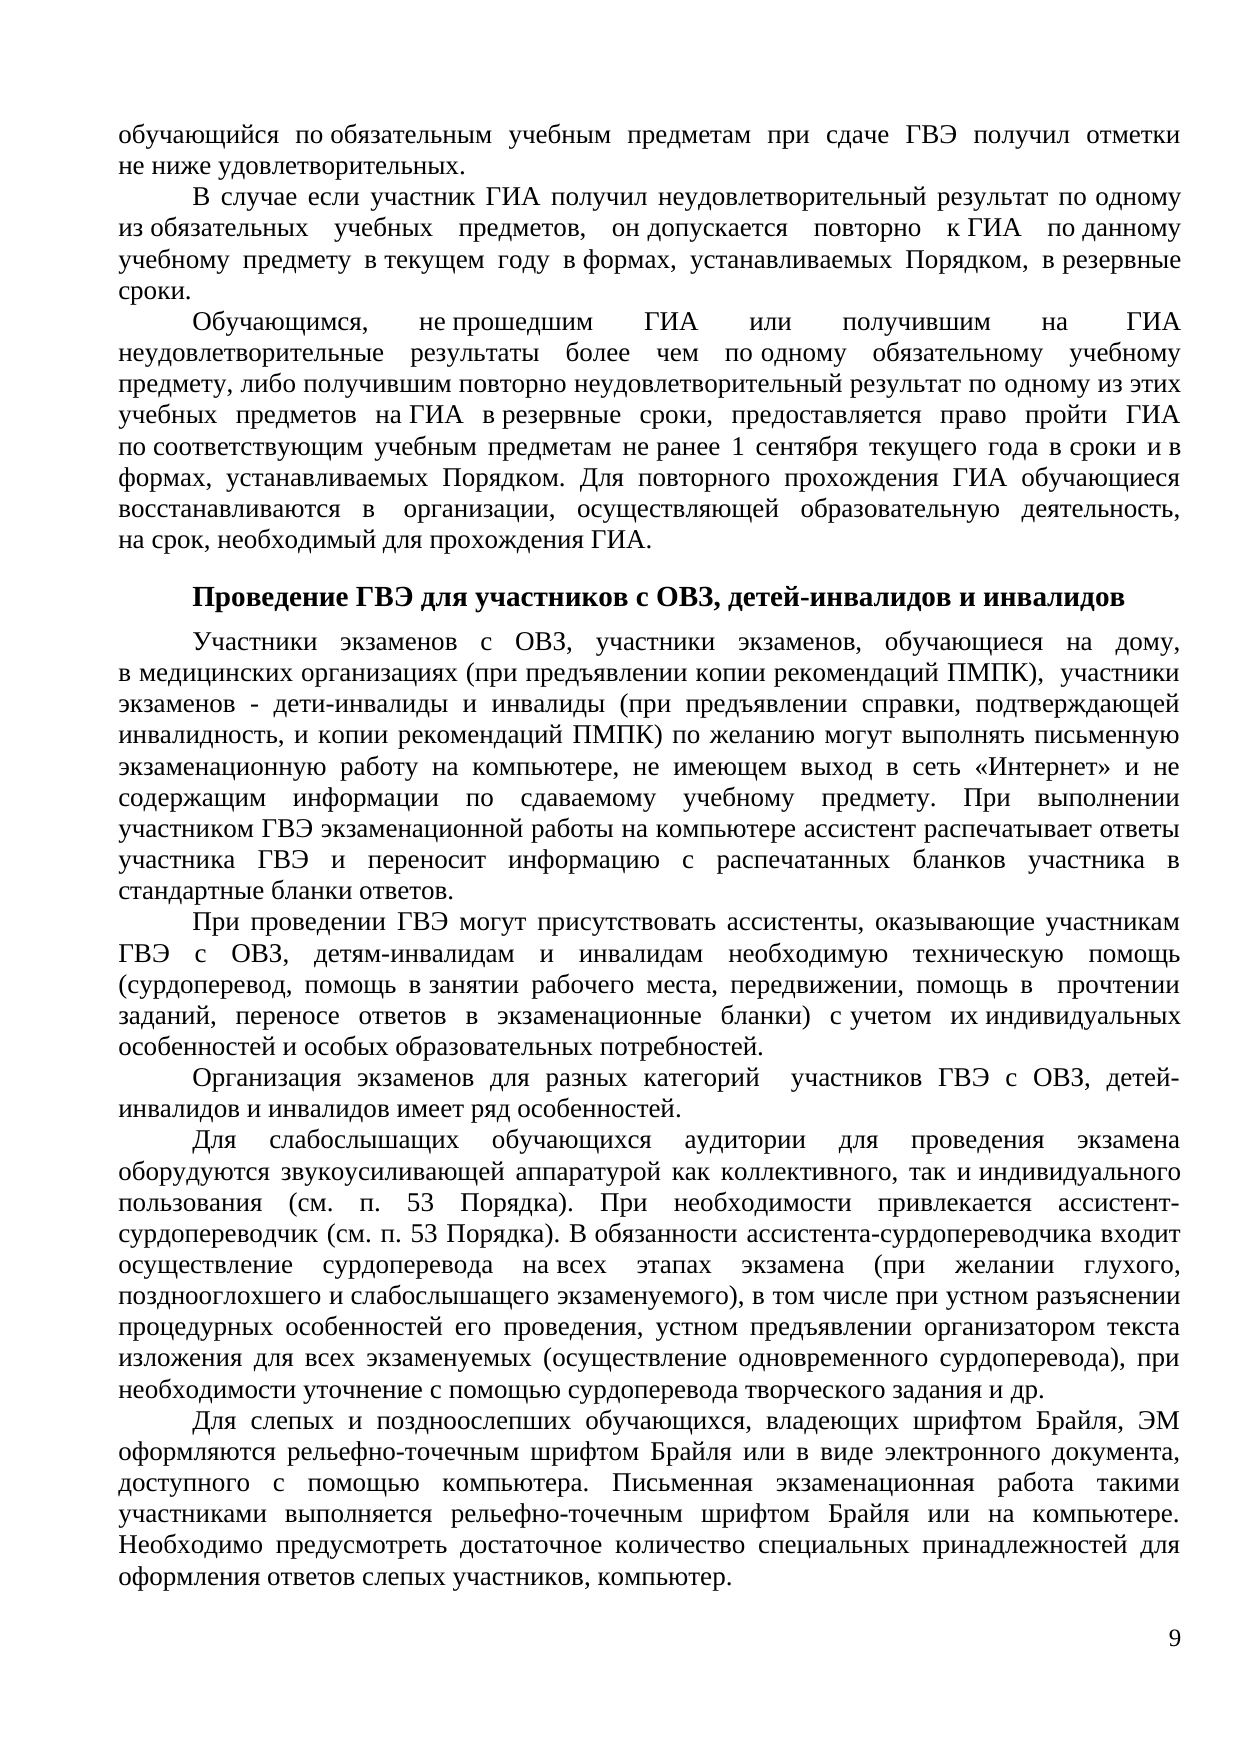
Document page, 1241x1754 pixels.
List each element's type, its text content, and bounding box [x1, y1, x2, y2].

subtitle Проведение ГВЭ для участников с ОВЗ, детей-инвалидов и инвалидов [118, 579, 1181, 613]
text Обучающимся, не прошедшим ГИА или получившим на ГИА неудовлетворительные результаты более чем по одному обязательному учебному предмету, либо получившим повторно неудовлетворительный результат по одному из этих учебных предметов на ГИА в резервные сроки, предоставляется право пройти ГИА по соответствующим учебным предметам не ранее 1 сентября текущего года в сроки и в формах, устанавливаемых Порядком. Для повторного прохождения ГИА обучающиеся восстанавливаются в организации, осуществляющей образовательную деятельность, на срок, необходимый для прохождения ГИА. [118, 305, 1181, 554]
text При проведении ГВЭ могут присутствовать ассистенты, оказывающие участникам ГВЭ с ОВЗ, детям-инвалидам и инвалидам необходимую техническую помощь (сурдоперевод, помощь в занятии рабочего места, передвижении, помощь в прочтении заданий, переносе ответов в экзаменационные бланки) с учетом их индивидуальных особенностей и особых образовательных потребностей. [118, 906, 1181, 1061]
text Для слабослышащих обучающихся аудитории для проведения экзамена оборудуются звукоусиливающей аппаратурой как коллективного, так и индивидуального пользования (см. п. 53 Порядка). При необходимости привлекается ассистент-сурдопереводчик (см. п. 53 Порядка). В обязанности ассистента-сурдопереводчика входит осуществление сурдоперевода на всех этапах экзамена (при желании глухого, позднооглохшего и слабослышащего экзаменуемого), в том числе при устном разъяснении процедурных особенностей его проведения, устном предъявлении организатором текста изложения для всех экзаменуемых (осуществление одновременного сурдоперевода), при необходимости уточнение с помощью сурдоперевода творческого задания и др. [118, 1123, 1181, 1404]
text Участники экзаменов с ОВЗ, участники экзаменов, обучающиеся на дому, в медицинских организациях (при предъявлении копии рекомендаций ПМПК), участники экзаменов - дети-инвалиды и инвалиды (при предъявлении справки, подтверждающей инвалидность, и копии рекомендаций ПМПК) по желанию могут выполнять письменную экзаменационную работу на компьютере, не имеющем выход в сеть «Интернет» и не содержащим информации по сдаваемому учебному предмету. При выполнении участником ГВЭ экзаменационной работы на компьютере ассистент распечатывает ответы участника ГВЭ и переносит информацию с распечатанных бланков участника в стандартные бланки ответов. [118, 625, 1181, 906]
text Для слепых и поздноослепших обучающихся, владеющих шрифтом Брайля, ЭМ оформляются рельефно-точечным шрифтом Брайля или в виде электронного документа, доступного с помощью компьютера. Письменная экзаменационная работа такими участниками выполняется рельефно-точечным шрифтом Брайля или на компьютере. Необходимо предусмотреть достаточное количество специальных принадлежностей для оформления ответов слепых участников, компьютер. [118, 1404, 1181, 1591]
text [118, 118, 1181, 180]
text В случае если участник ГИА получил неудовлетворительный результат по одному из обязательных учебных предметов, он допускается повторно к ГИА по данному учебному предмету в текущем году в формах, устанавливаемых Порядком, в резервные сроки. [118, 180, 1181, 305]
text Организация экзаменов для разных категорий участников ГВЭ с ОВЗ, детей-инвалидов и инвалидов имеет ряд особенностей. [118, 1061, 1181, 1123]
